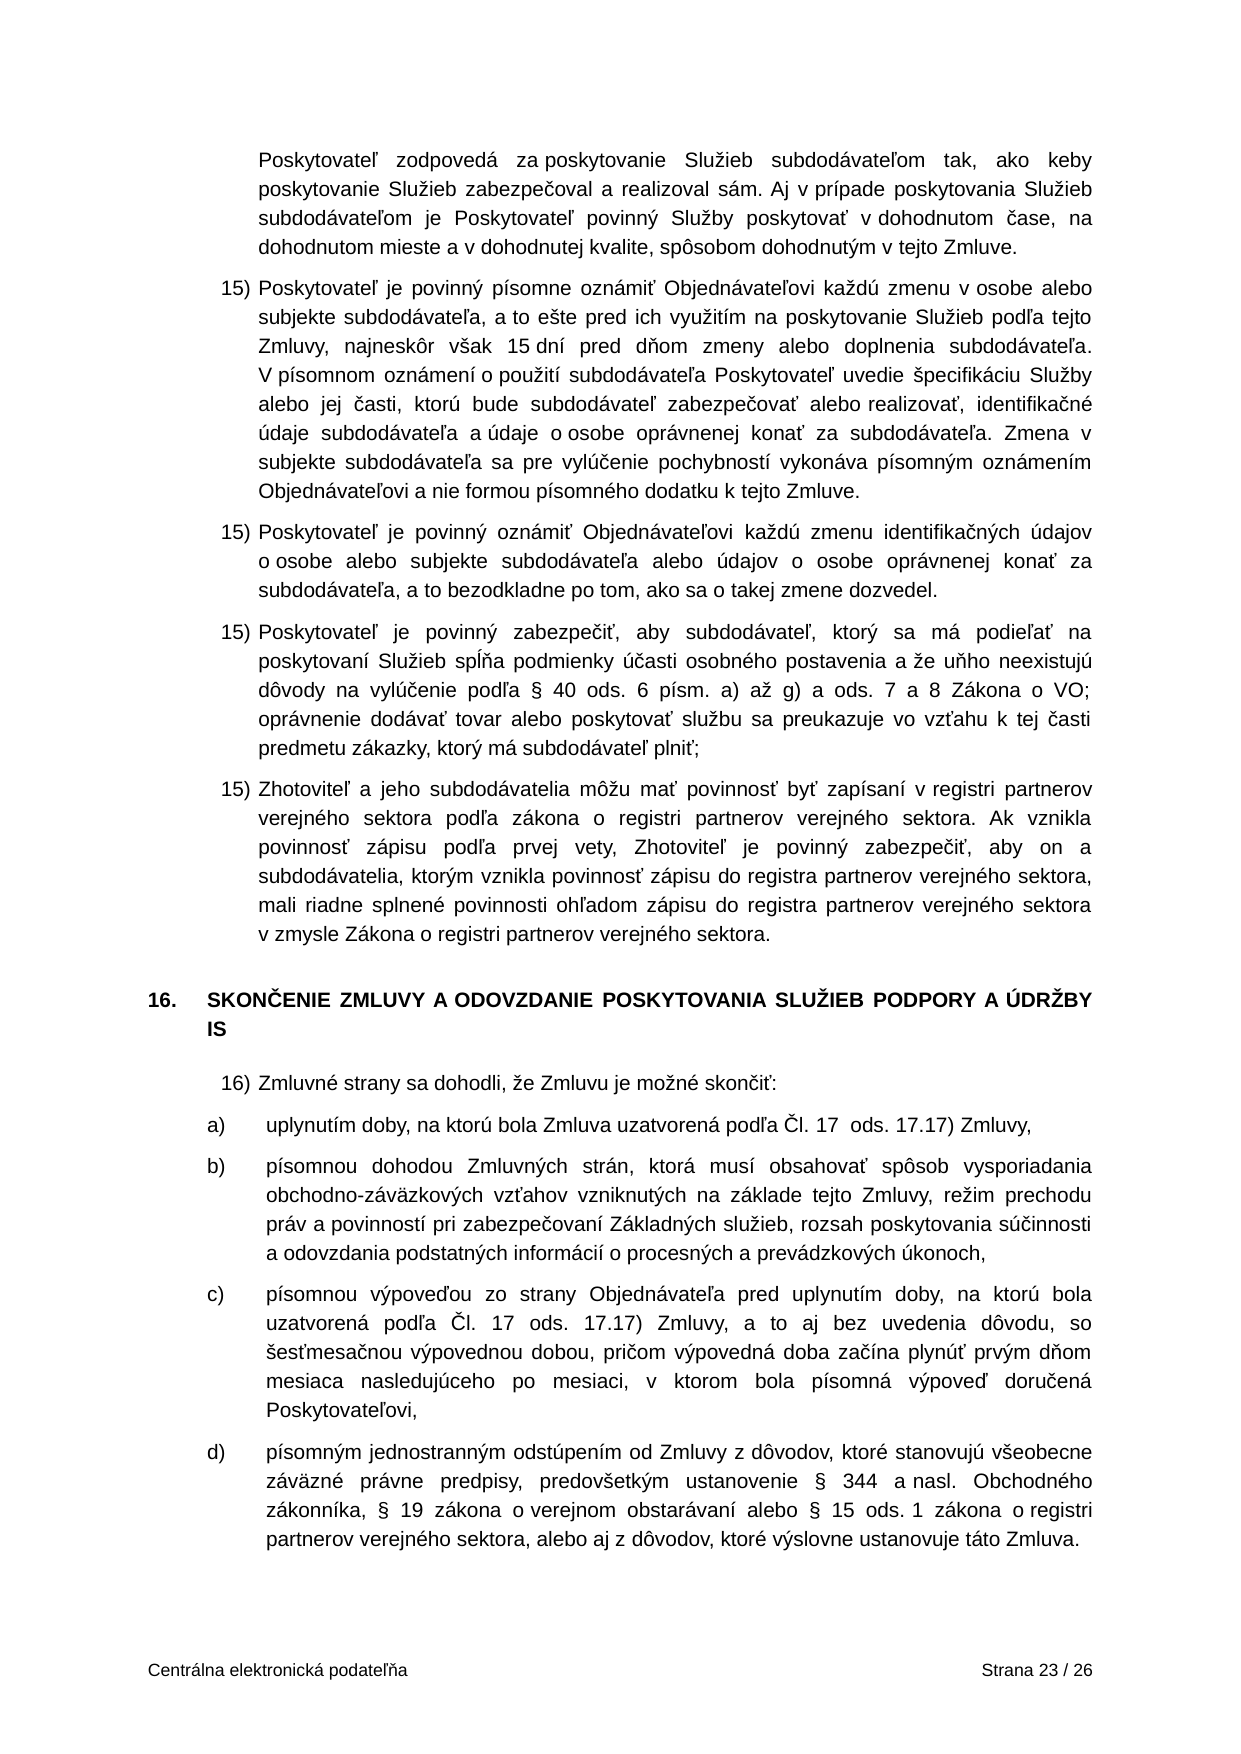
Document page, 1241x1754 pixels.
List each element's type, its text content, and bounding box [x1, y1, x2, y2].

text Poskytovateľ je povinný písomne oznámiť Objednávateľovi každú zmenu v osobe alebo subjekte subdodávateľa, a to ešte pred ich využitím na poskytovanie Služieb podľa tejto Zmluvy, najneskôr však 15 dní pred dňom zmeny alebo doplnenia subdodávateľa. V písomnom oznámení o použití subdodávateľa Poskytovateľ uvedie špecifikáciu Služby alebo jej časti, ktorú bude subdodávateľ zabezpečovať alebo realizovať, identifikačné údaje subdodávateľa a údaje o osobe oprávnenej konať za subdodávateľa. Zmena v subjekte subdodávateľa sa pre vylúčenie pochybností vykonáva písomným oznámením Objednávateľovi a nie formou písomného dodatku k tejto Zmluve. [221, 276, 1092, 503]
text písomnou výpoveďou zo strany Objednávateľa pred uplynutím doby, na ktorú bola uzatvorená podľa Čl. 17 ods. 17.1 Zmluvy, a to aj bez uvedenia dôvodu, so šesťmesačnou výpovednou dobou, pričom výpovedná doba začína plynúť prvým dňom mesiaca nasledujúceho po mesiaci, v ktorom bola písomná výpoveď doručená Poskytovateľovi, [207, 1282, 1092, 1422]
text SKONČENIE ZMLUVY A ODOVZDANIE POSKYTOVANIA SLUŽIEB podpory a údržby IS [148, 988, 1092, 1041]
text písomným jednostranným odstúpením od Zmluvy z dôvodov, ktoré stanovujú všeobecne záväzné právne predpisy, predovšetkým ustanovenie § 344 a nasl. Obchodného zákonníka, § 19 zákona o verejnom obstarávaní alebo § 15 ods. 1 zákona o registri partnerov verejného sektora, alebo aj z dôvodov, ktoré výslovne ustanovuje táto Zmluva. [207, 1439, 1092, 1550]
text Poskytovateľ je povinný oznámiť Objednávateľovi každú zmenu identifikačných údajov o osobe alebo subjekte subdodávateľa alebo údajov o osobe oprávnenej konať za subdodávateľa, a to bezodkladne po tom, ako sa o takej zmene dozvedel. [221, 520, 1092, 602]
text Poskytovateľ je povinný zabezpečiť, aby subdodávateľ, ktorý sa má podieľať na poskytovaní Služieb spĺňa podmienky účasti osobného postavenia a že uňho neexistujú dôvody na vylúčenie podľa § 40 ods. 6 písm. a) až g) a ods. 7 a 8 Zákona o VO; oprávnenie dodávať tovar alebo poskytovať službu sa preukazuje vo vzťahu k tej časti predmetu zákazky, ktorý má subdodávateľ plniť; [221, 619, 1092, 759]
text Zhotoviteľ a jeho subdodávatelia môžu mať povinnosť byť zapísaní v registri partnerov verejného sektora podľa zákona o registri partnerov verejného sektora. Ak vznikla povinnosť zápisu podľa prvej vety, Zhotoviteľ je povinný zabezpečiť, aby on a subdodávatelia, ktorým vznikla povinnosť zápisu do registra partnerov verejného sektora, mali riadne splnené povinnosti ohľadom zápisu do registra partnerov verejného sektora v zmysle Zákona o registri partnerov verejného sektora. [221, 777, 1092, 946]
text Zmluvné strany sa dohodli, že Zmluvu je možné skončiť: [221, 1071, 1092, 1095]
text písomnou dohodou Zmluvných strán, ktorá musí obsahovať spôsob vysporiadania obchodno-záväzkových vzťahov vzniknutých na základe tejto Zmluvy, režim prechodu práv a povinností pri zabezpečovaní Základných služieb, rozsah poskytovania súčinnosti a odovzdania podstatných informácií o procesných a prevádzkových úkonoch, [207, 1154, 1092, 1265]
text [221, 148, 1092, 258]
text uplynutím doby, na ktorú bola Zmluva uzatvorená podľa Čl. 17 ods. 17.1 Zmluvy, [207, 1112, 1092, 1136]
